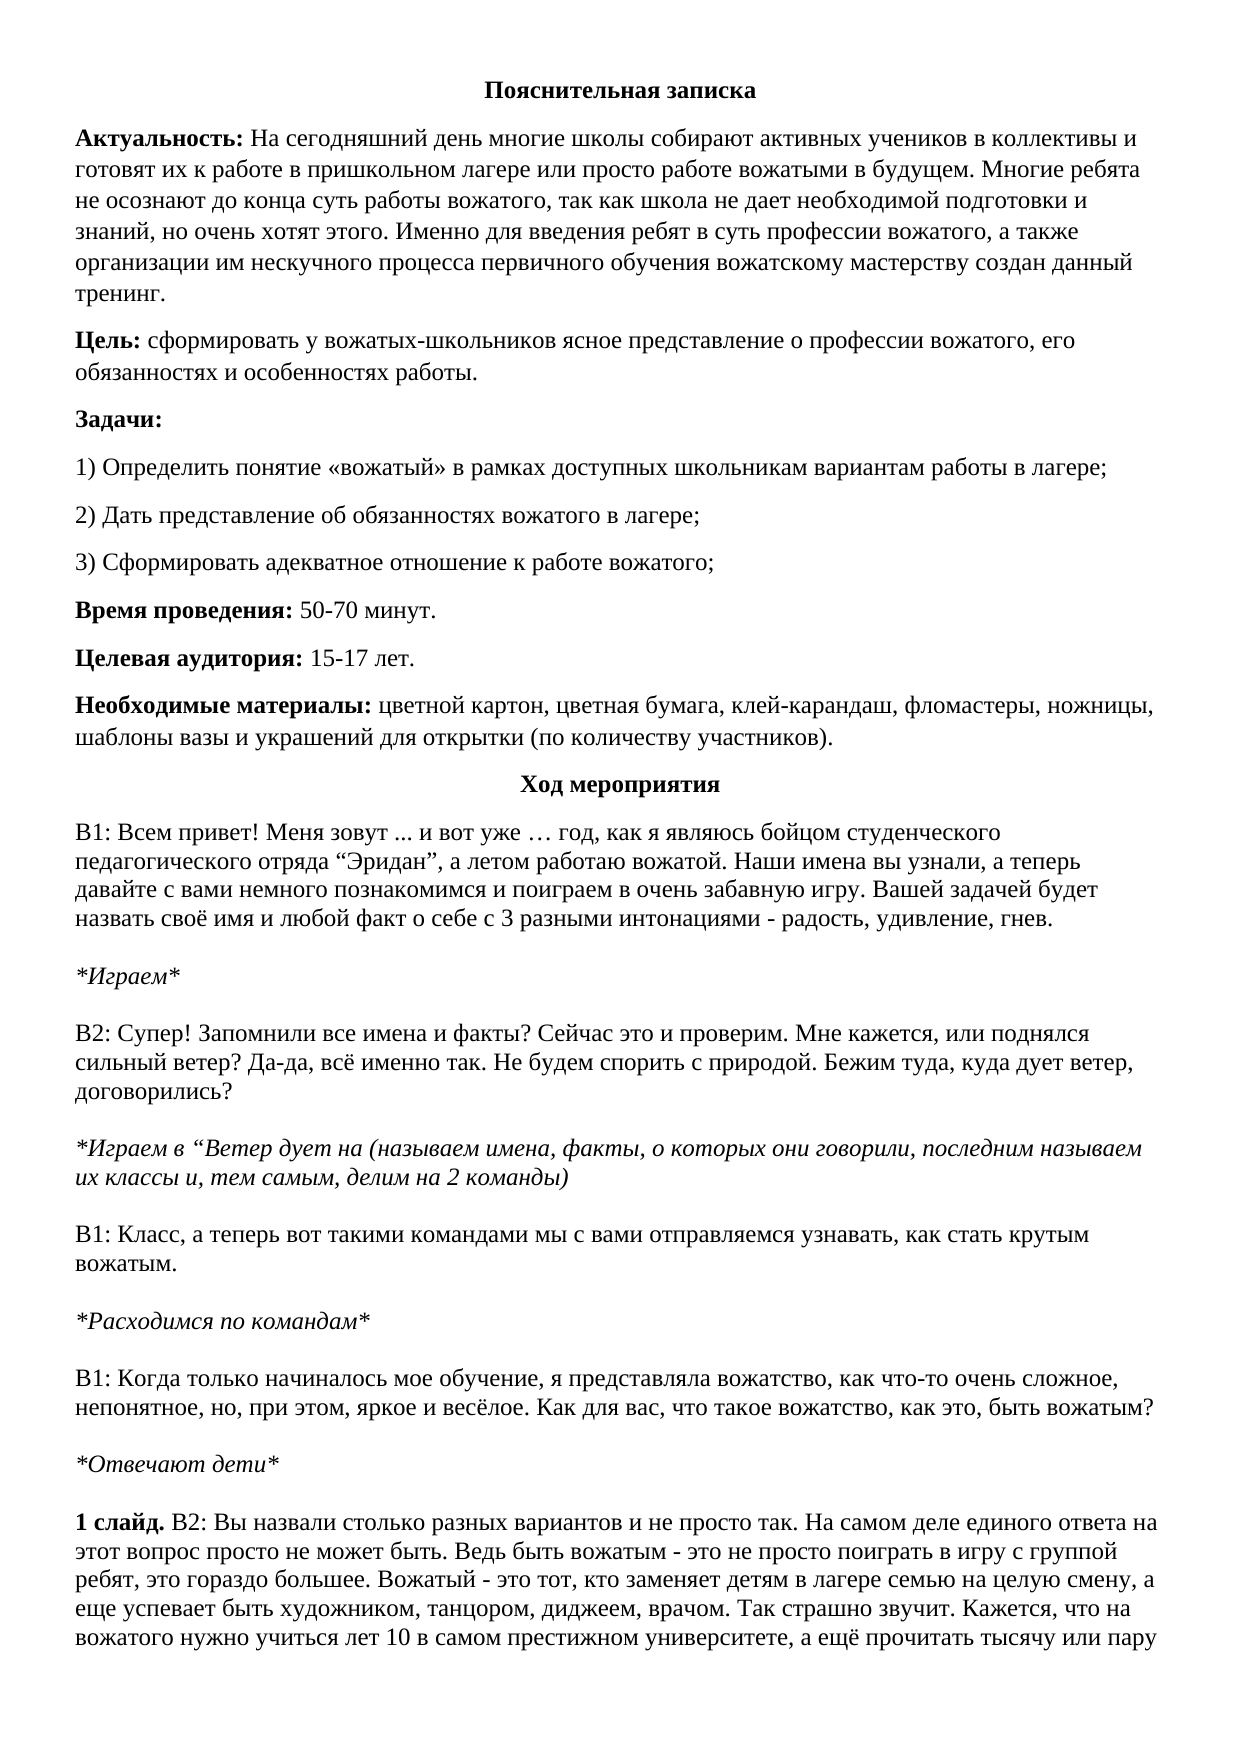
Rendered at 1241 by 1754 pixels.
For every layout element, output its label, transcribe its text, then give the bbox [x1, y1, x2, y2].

text В1: Класс, а теперь вот такими командами мы с вами отправляемся узнавать, как стать крутым вожатым. [75, 1219, 1165, 1277]
text Время проведения: 50-70 минут. [75, 595, 1165, 624]
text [75, 1507, 1165, 1651]
text *Играем в “Ветер дует на (называем имена, факты, о которых они говорили, последним называем их классы и, тем самым, делим на 2 команды) [75, 1133, 1165, 1191]
text *Расходимся по командам* [75, 1306, 1165, 1334]
text Актуальность: На сегодняшний день многие школы собирают активных учеников в коллективы и готовят их к работе в пришкольном лагере или просто работе вожатыми в будущем. Многие ребята не осознают до конца суть работы вожатого, так как школа не дает необходимой подготовки и знаний, но очень хотят этого. Именно для введения ребят в суть профессии вожатого, а также организации им нескучного процесса первичного обучения вожатскому мастерству создан данный тренинг. [75, 123, 1165, 307]
text 2) Дать представление об обязанностях вожатого в лагере; [75, 500, 1165, 528]
text Ход мероприятия [75, 769, 1165, 798]
text 1) Определить понятие «вожатый» в рамках доступных школьникам вариантам работы в лагере; [75, 452, 1165, 481]
text Задачи: [75, 404, 1165, 433]
text Пояснительная записка [75, 75, 1165, 104]
text Необходимые материалы: цветной картон, цветная бумага, клей-карандаш, фломастеры, ножницы, шаблоны вазы и украшений для открытки (по количеству участников). [75, 691, 1165, 750]
text Целевая аудитория: 15-17 лет. [75, 643, 1165, 672]
text В1: Всем привет! Меня зовут ... и вот уже … год, как я являюсь бойцом студенческого педагогического отряда “Эридан”, а летом работаю вожатой. Наши имена вы узнали, а теперь давайте с вами немного познакомимся и поиграем в очень забавную игру. Вашей задачей будет назвать своё имя и любой факт о себе с 3 разными интонациями - радость, удивление, гнев. [75, 817, 1165, 932]
text В1: Когда только начиналось мое обучение, я представляла вожатство, как что-то очень сложное, непонятное, но, при этом, яркое и весёлое. Как для вас, что такое вожатство, как это, быть вожатым? [75, 1363, 1165, 1421]
text 3) Сформировать адекватное отношение к работе вожатого; [75, 547, 1165, 576]
text *Играем* [75, 961, 1165, 989]
text Цель: сформировать у вожатых-школьников ясное представление о профессии вожатого, его обязанностях и особенностях работы. [75, 326, 1165, 385]
text *Отвечают дети* [75, 1449, 1165, 1478]
text В2: Супер! Запомнили все имена и факты? Сейчас это и проверим. Мне кажется, или поднялся сильный ветер? Да-да, всё именно так. Не будем спорить с природой. Бежим туда, куда дует ветер, договорились? [75, 1018, 1165, 1104]
